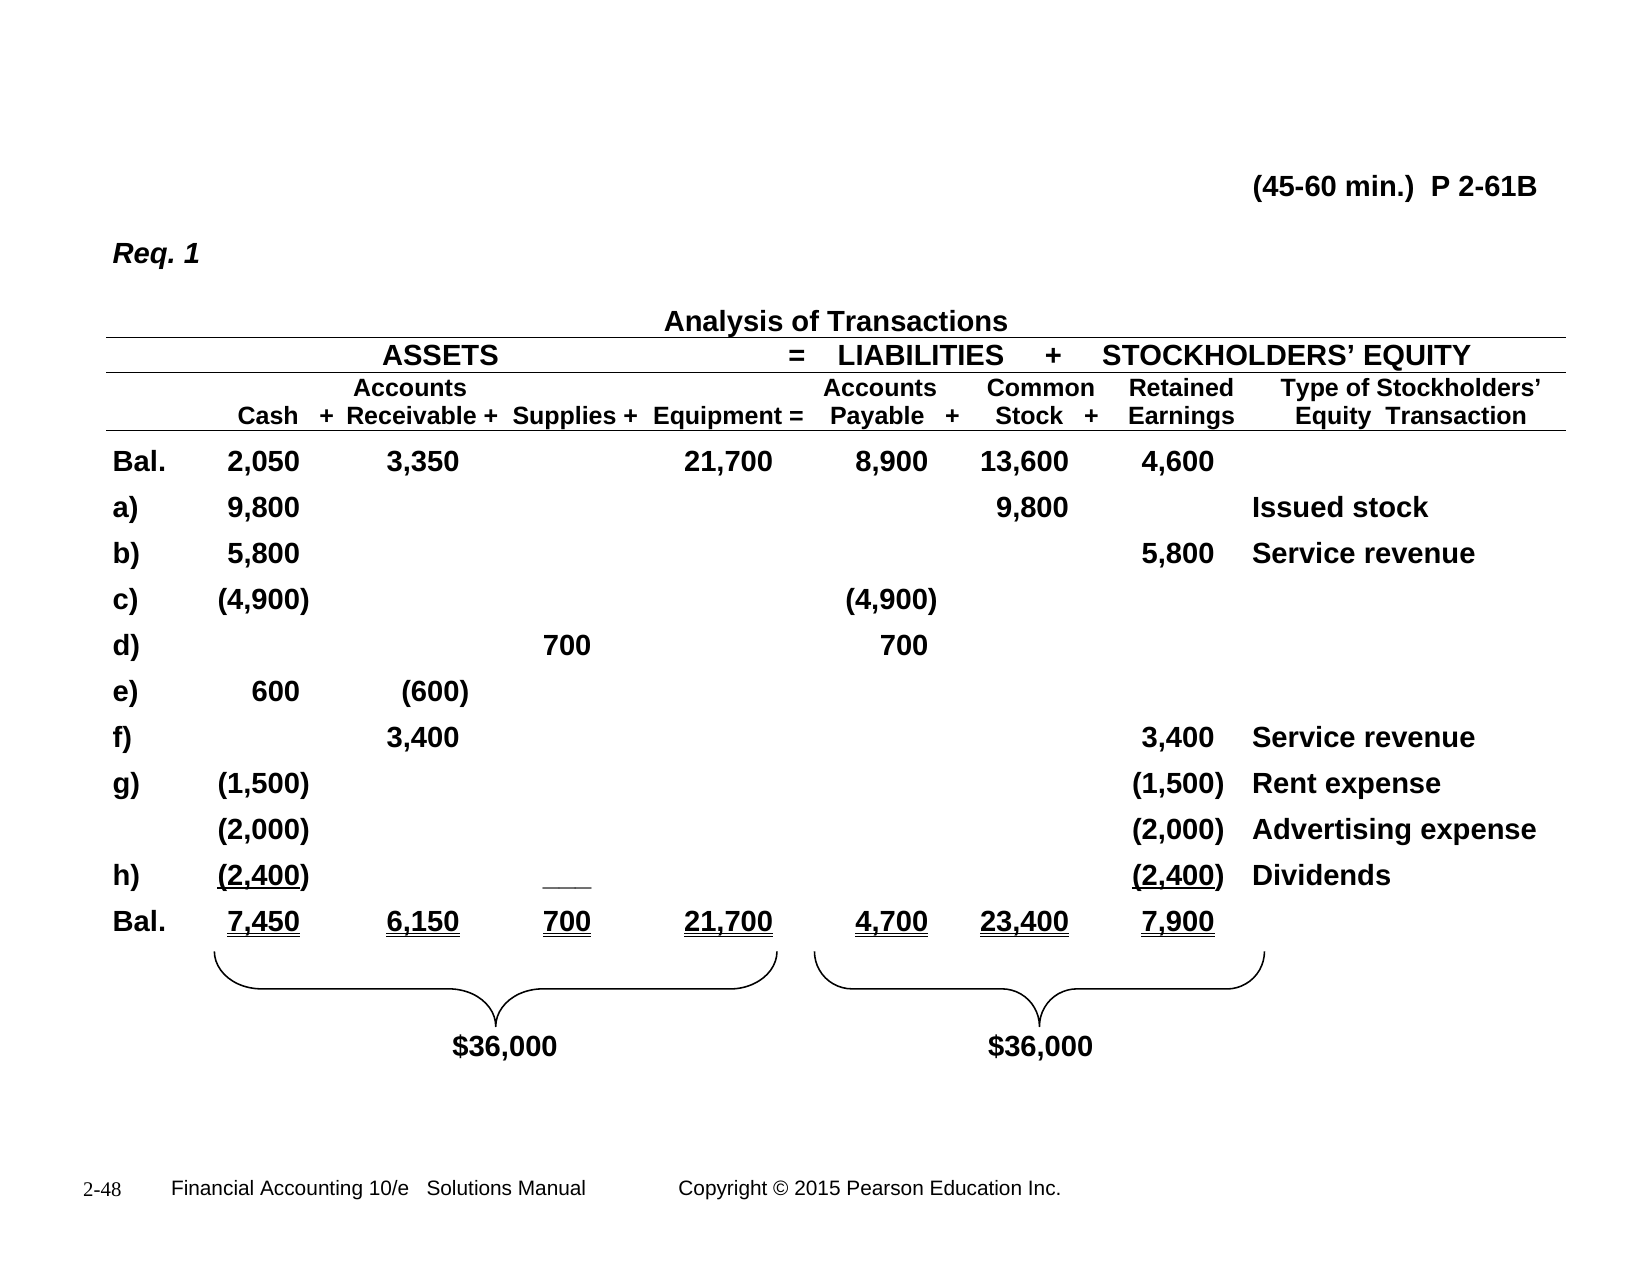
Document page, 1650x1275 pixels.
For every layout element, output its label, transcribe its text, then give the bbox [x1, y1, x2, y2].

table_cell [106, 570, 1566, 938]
text (45-60 min.) P 2-61B [112, 169, 1537, 203]
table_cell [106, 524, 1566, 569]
text $36,000 $36,000 [112, 1029, 1537, 1062]
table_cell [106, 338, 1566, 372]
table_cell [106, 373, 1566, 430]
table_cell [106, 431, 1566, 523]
subtitle Req. 1 [112, 237, 1537, 270]
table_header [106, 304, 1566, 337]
